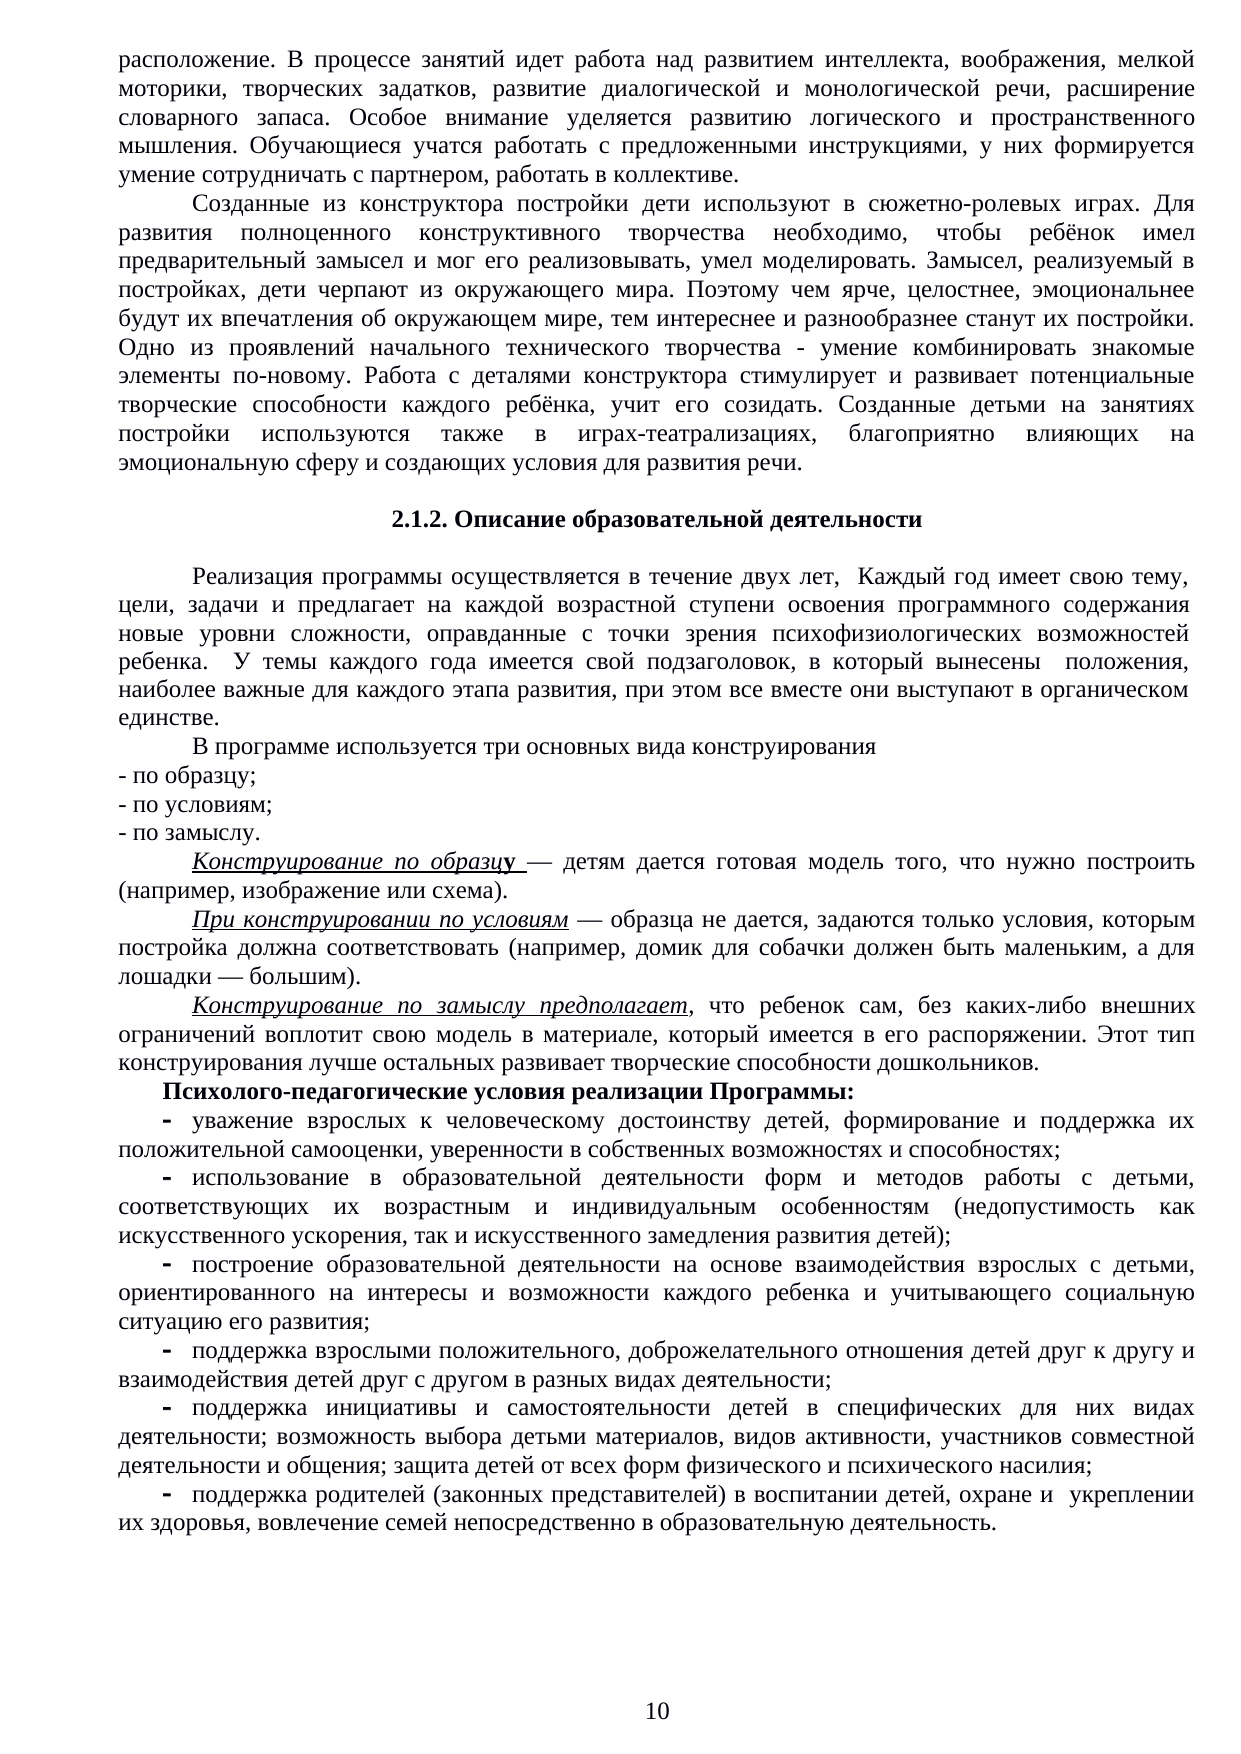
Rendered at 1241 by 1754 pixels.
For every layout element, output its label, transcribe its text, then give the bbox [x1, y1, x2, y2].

text 2.1.2. Описание образовательной деятельности [118, 504, 1196, 533]
list построение образовательной деятельности на основе взаимодействия взрослых с детьми, ориентированного на интересы и возможности каждого ребенка и учитывающего социальную ситуацию его развития; [118, 1249, 1196, 1335]
text - по условиям; [118, 789, 1196, 817]
list поддержка инициативы и самостоятельности детей в специфических для них видах деятельности; возможность выбора детьми материалов, видов активности, участников совместной деятельности и общения; защита детей от всех форм физического и психического насилия; [118, 1392, 1196, 1479]
text Конструирование по замыслу предполагает, что ребенок сам, без каких-либо внешних ограничений воплотит свою модель в материале, который имеется в его распоряжении. Этот тип конструирования лучше остальных развивает творческие способности дошкольников. [118, 990, 1196, 1076]
text Реализация программы осуществляется в течение двух лет, Каждый год имеет свою тему, цели, задачи и предлагает на каждой возрастной ступени освоения программного содержания новые уровни сложности, оправданные с точки зрения психофизиологических возможностей ребенка. У темы каждого года имеется свой подзаголовок, в который вынесены положения, наиболее важные для каждого этапа развития, при этом все вместе они выступают в органическом единстве. [118, 562, 1191, 731]
text - по замыслу. [118, 817, 1196, 846]
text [118, 44, 1196, 188]
list поддержка родителей (законных представителей) в воспитании детей, охране и укреплении их здоровья, вовлечение семей непосредственно в образовательную деятельность. [118, 1479, 1196, 1536]
text Созданные из конструктора постройки дети используют в сюжетно-ролевых играх. Для развития полноценного конструктивного творчества необходимо, чтобы ребёнок имел предварительный замысел и мог его реализовывать, умел моделировать. Замысел, реализуемый в постройках, дети черпают из окружающего мира. Поэтому чем ярче, целостнее, эмоциональнее будут их впечатления об окружающем мире, тем интереснее и разнообразнее станут их постройки. Одно из проявлений начального технического творчества - умение комбинировать знакомые элементы по-новому. Работа с деталями конструктора стимулирует и развивает потенциальные творческие способности каждого ребёнка, учит его созидать. Созданные детьми на занятиях постройки используются также в играх-театрализациях, благоприятно влияющих на эмоциональную сферу и создающих условия для развития речи. [118, 188, 1196, 476]
text Конструирование по образцу — детям дается готовая модель того, что нужно построить (например, изображение или схема). [118, 846, 1196, 904]
text При конструировании по условиям — образца не дается, задаются только условия, которым постройка должна соответствовать (например, домик для собачки должен быть маленьким, а для лошадки — большим). [118, 904, 1196, 990]
text Психолого-педагогические условия реализации Программы: [118, 1076, 1196, 1105]
text В программе используется три основных вида конструирования [118, 731, 1196, 760]
list уважение взрослых к человеческому достоинству детей, формирование и поддержка их положительной самооценки, уверенности в собственных возможностях и способностях; [118, 1105, 1196, 1162]
list использование в образовательной деятельности форм и методов работы с детьми, соответствующих их возрастным и индивидуальным особенностям (недопустимость как искусственного ускорения, так и искусственного замедления развития детей); [118, 1162, 1196, 1249]
text - по образцу; [118, 760, 1196, 789]
list поддержка взрослыми положительного, доброжелательного отношения детей друг к другу и взаимодействия детей друг с другом в разных видах деятельности; [118, 1335, 1196, 1392]
